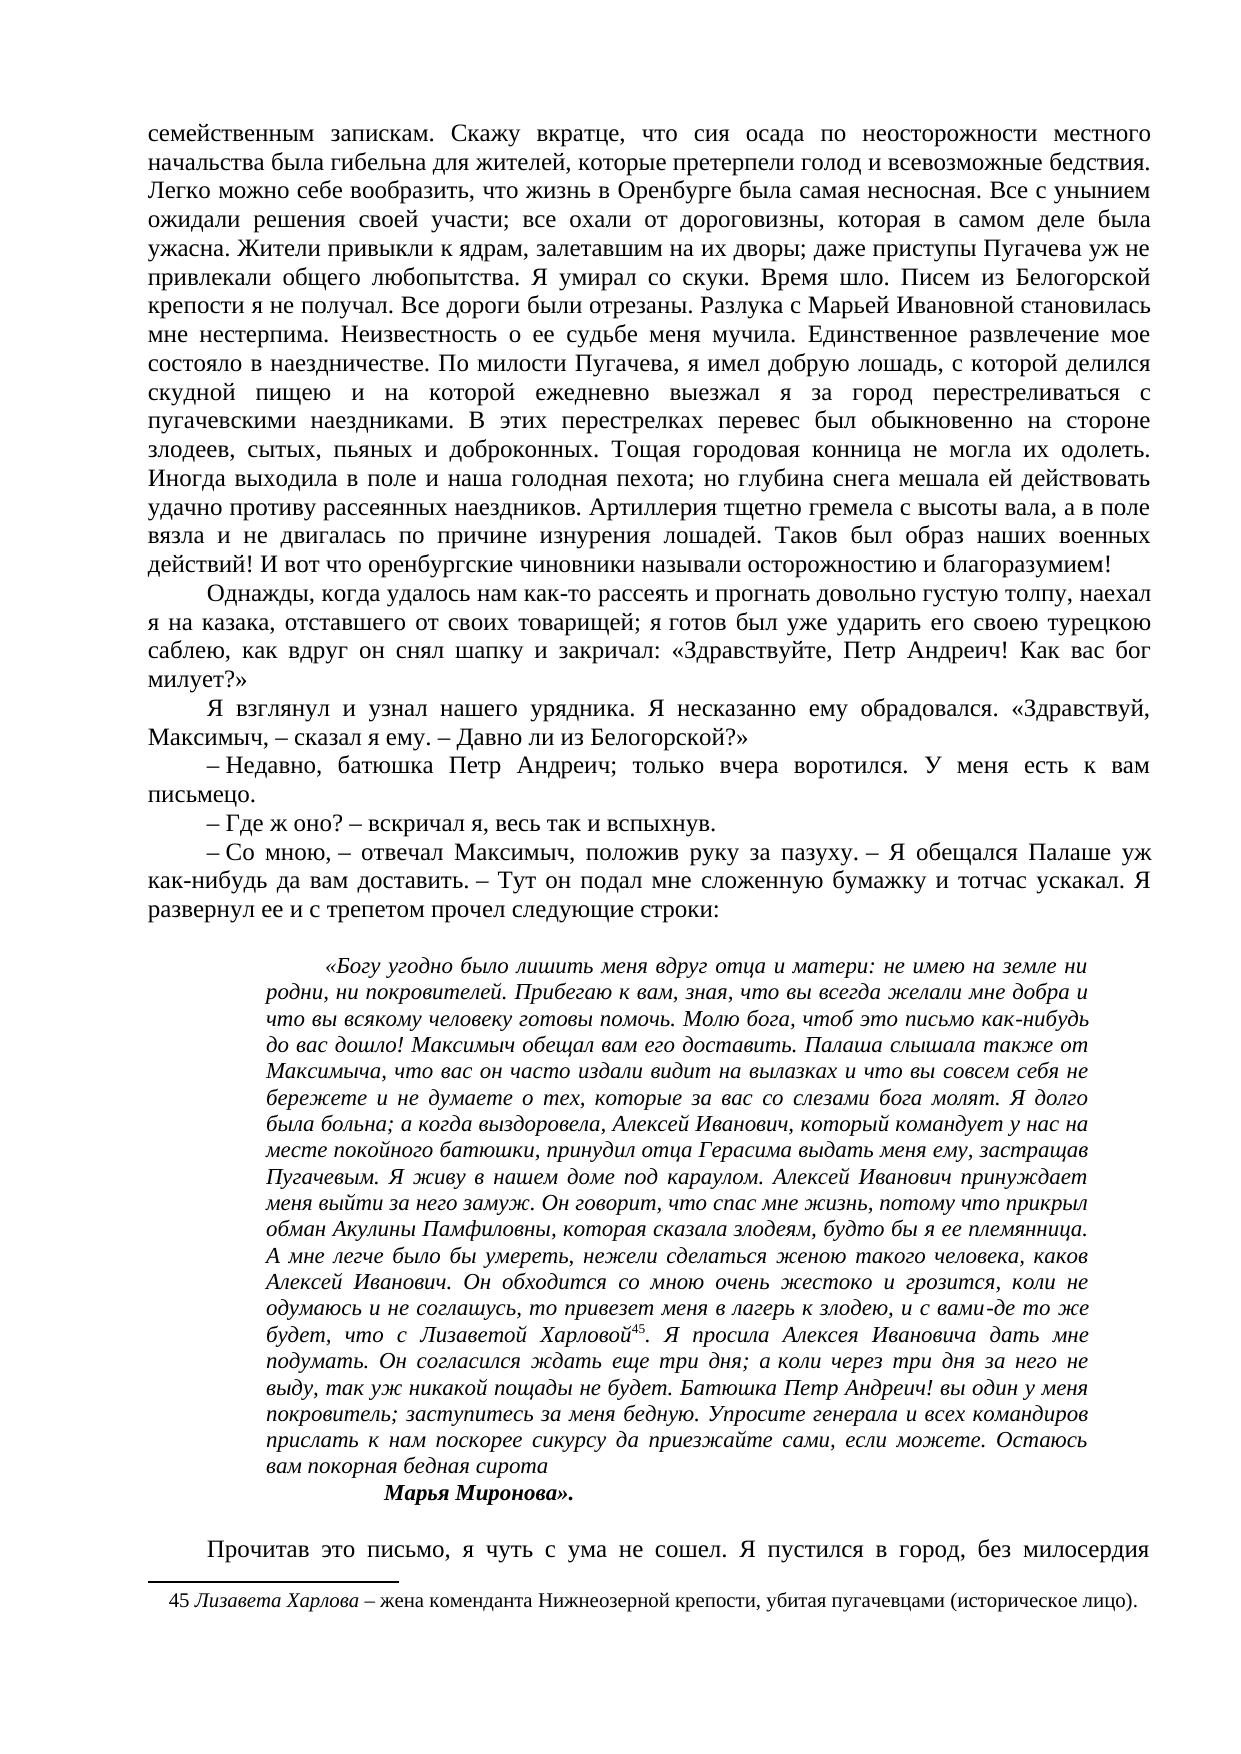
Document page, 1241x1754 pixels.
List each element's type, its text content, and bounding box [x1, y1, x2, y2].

text «Богу угодно было лишить меня вдруг отца и матери: не имею на земле ни родни, ни покровителей. Прибегаю к вам, зная, что вы всегда желали мне добра и что вы всякому человеку готовы помочь. Молю бога, чтоб это письмо как-нибудь до вас дошло! Максимыч обещал вам его доставить. Палаша слышала также от Максимыча, что вас он часто издали видит на вылазках и что вы совсем себя не бережете и не думаете о тех, которые за вас со слезами бога молят. Я долго была больна; а когда выздоровела, Алексей Иванович, который командует у нас на месте покойного батюшки, принудил отца Герасима выдать меня ему, застращав Пугачевым. Я живу в нашем доме под караулом. Алексей Иванович принуждает меня выйти за него замуж. Он говорит, что спас мне жизнь, потому что прикрыл обман Акулины Памфиловны, которая сказала злодеям, будто бы я ее племянница. А мне легче было бы умереть, нежели сделаться женою такого человека, каков Алексей Иванович. Он обходится со мною очень жестоко и грозится, коли не одумаюсь и не соглашусь, то привезет меня в лагерь к злодею, и с вами-де то же будет, что с Лизаветой Харловой. Я просила Алексея Ивановича дать мне подумать. Он согласился ждать еще три дня; а коли через три дня за него не выду, так уж никакой пощады не будет. Батюшка Петр Андреич! вы один у меня покровитель; заступитесь за меня бедную. Упросите генерала и всех командиров прислать к нам поскорее сикурсу да приезжайте сами, если можете. Остаюсь вам покорная бедная сирота [266, 952, 1089, 1479]
text – Где ж оно? – вскричал я, весь так и вспыхнув. [148, 808, 1152, 837]
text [148, 1534, 1152, 1563]
text – Недавно, батюшка Петр Андреич; только вчера воротился. У меня есть к вам письмецо. [148, 751, 1152, 808]
text – Со мною, – отвечал Максимыч, положив руку за пазуху. – Я обещался Палаше уж как-нибудь да вам доставить. – Тут он подал мне сложенную бумажку и тотчас ускакал. Я развернул ее и с трепетом прочел следующие строки: [148, 837, 1152, 923]
text Я взглянул и узнал нашего урядника. Я несказанно ему обрадовался. «Здравствуй, Максимыч, – сказал я ему. – Давно ли из Белогорской?» [148, 693, 1152, 751]
text Марья Миронова». [325, 1479, 1089, 1505]
text Однажды, когда удалось нам как-то рассеять и прогнать довольно густую толпу, наехал я на казака, отставшего от своих товарищей; я готов был уже ударить его своею турецкою саблею, как вдруг он снял шапку и закричал: «Здравствуйте, Петр Андреич! Как вас бог милует?» [148, 578, 1152, 693]
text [148, 118, 1152, 578]
